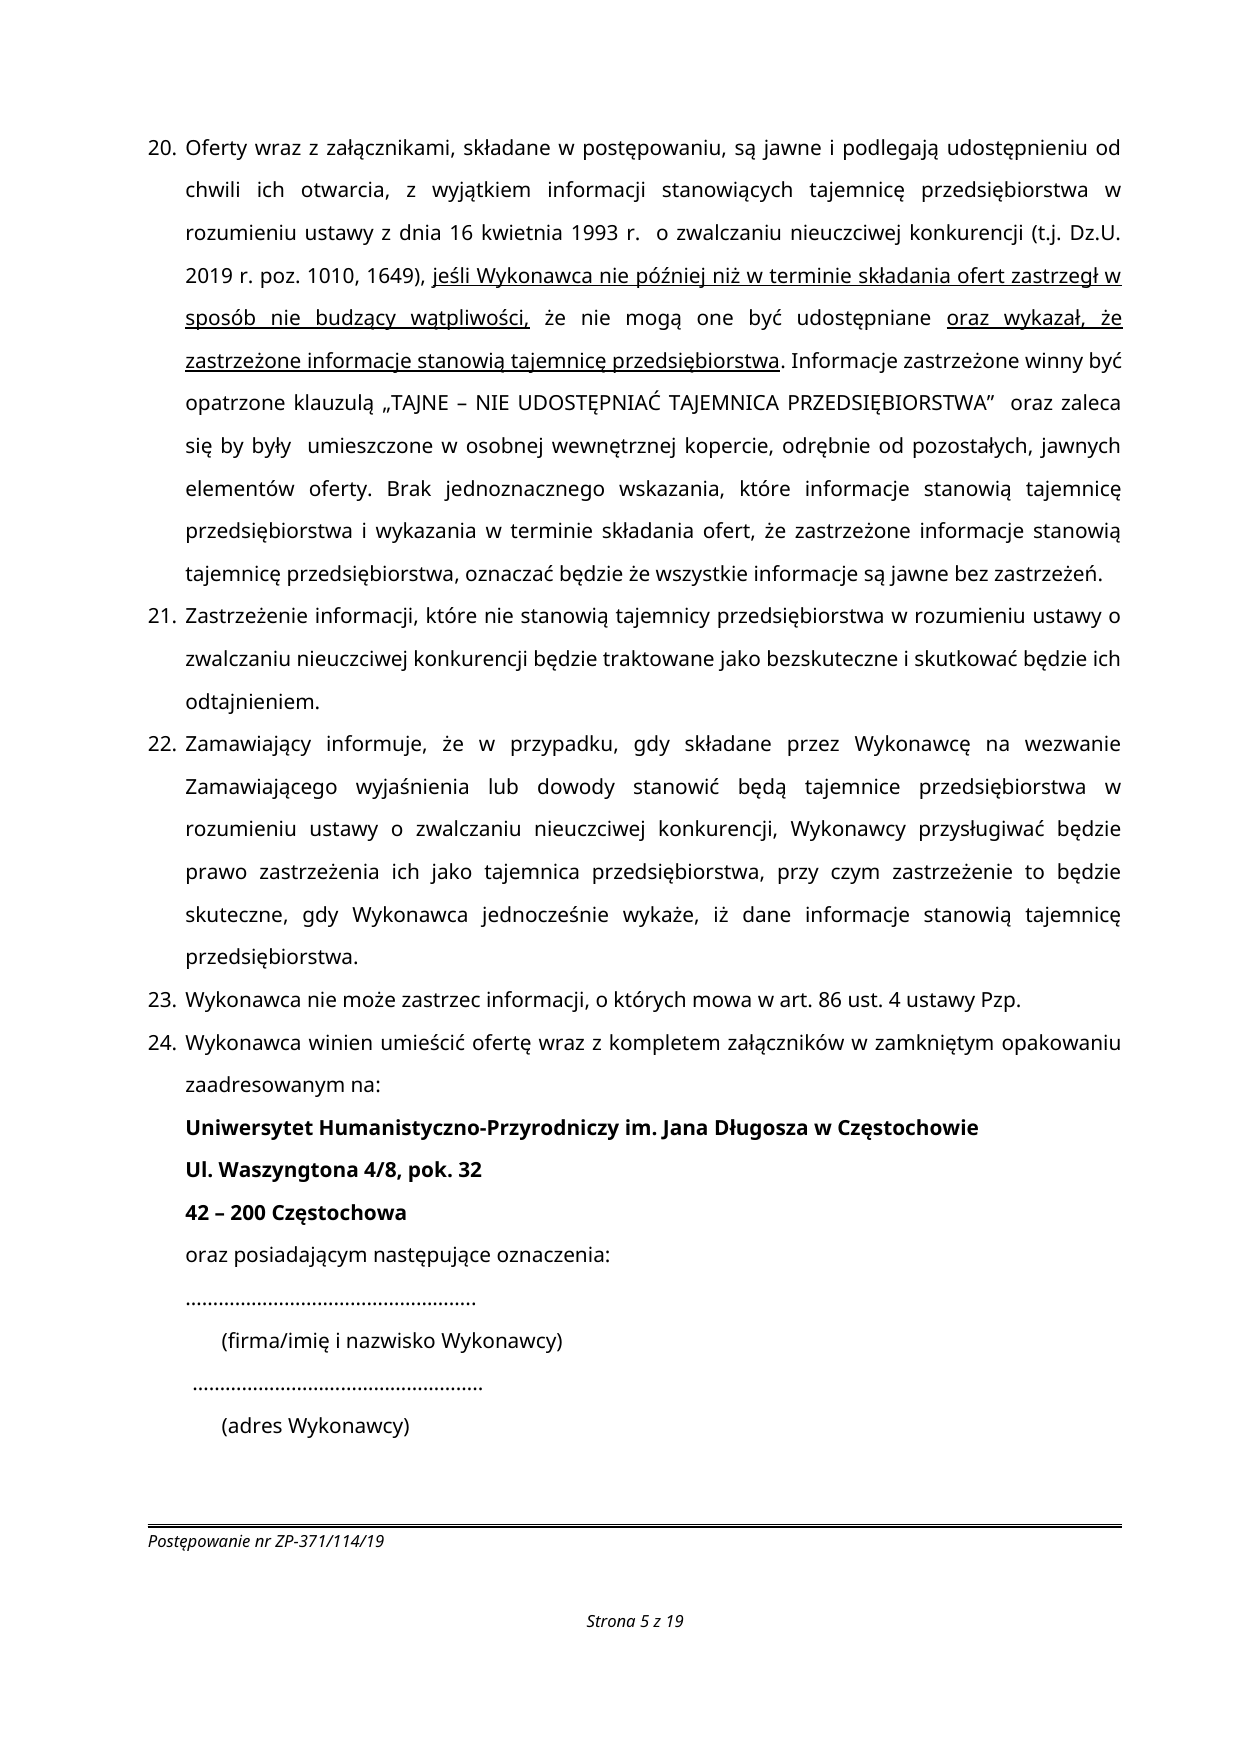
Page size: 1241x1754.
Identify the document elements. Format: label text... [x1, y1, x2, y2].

text (adres Wykonawcy) [221, 1411, 1122, 1439]
text …………………………………………….. [148, 1368, 1122, 1397]
text oraz posiadającym następujące oznaczenia: [148, 1241, 1122, 1269]
list Oferty wraz z załącznikami, składane w postępowaniu, są jawne i podlegają udostępnieniu od chwili ich otwarcia, z wyjątkiem informacji stanowiących tajemnicę przedsiębiorstwa w rozumieniu ustawy z dnia 16 kwietnia 1993 r. o zwalczaniu nieuczciwej konkurencji (t.j. Dz.U. 2019 r. poz. 1010, 1649), jeśli Wykonawca nie później niż w terminie składania ofert zastrzegł w sposób nie budzący wątpliwości, że nie mogą one być udostępniane oraz wykazał, że zastrzeżone informacje stanowią tajemnicę przedsiębiorstwa. Informacje zastrzeżone winny być opatrzone klauzulą „TAJNE – NIE UDOSTĘPNIAĆ TAJEMNICA PRZEDSIĘBIORSTWA” oraz zaleca się by były umieszczone w osobnej wewnętrznej kopercie, odrębnie od pozostałych, jawnych elementów oferty. Brak jednoznacznego wskazania, które informacje stanowią tajemnicę przedsiębiorstwa i wykazania w terminie składania ofert, że zastrzeżone informacje stanowią tajemnicę przedsiębiorstwa, oznaczać będzie że wszystkie informacje są jawne bez zastrzeżeń. [148, 133, 1122, 587]
text (firma/imię i nazwisko Wykonawcy) [221, 1326, 1122, 1354]
list Wykonawca winien umieścić ofertę wraz z kompletem załączników w zamkniętym opakowaniu zaadresowanym na: [148, 1028, 1122, 1099]
text Ul. Waszyngtona 4/8, pok. 32 [148, 1155, 1122, 1184]
list Zamawiający informuje, że w przypadku, gdy składane przez Wykonawcę na wezwanie Zamawiającego wyjaśnienia lub dowody stanowić będą tajemnice przedsiębiorstwa w rozumieniu ustawy o zwalczaniu nieuczciwej konkurencji, Wykonawcy przysługiwać będzie prawo zastrzeżenia ich jako tajemnica przedsiębiorstwa, przy czym zastrzeżenie to będzie skuteczne, gdy Wykonawca jednocześnie wykaże, iż dane informacje stanowią tajemnicę przedsiębiorstwa. [148, 729, 1122, 971]
list Wykonawca nie może zastrzec informacji, o których mowa w art. 86 ust. 4 ustawy Pzp. [148, 985, 1122, 1013]
list Zastrzeżenie informacji, które nie stanowią tajemnicy przedsiębiorstwa w rozumieniu ustawy o zwalczaniu nieuczciwej konkurencji będzie traktowane jako bezskuteczne i skutkować będzie ich odtajnieniem. [148, 602, 1122, 715]
text Uniwersytet Humanistyczno-Przyrodniczy im. Jana Długosza w Częstochowie [185, 1113, 1122, 1141]
text 42 – 200 Częstochowa [148, 1198, 1122, 1226]
text …………………………………………….. [148, 1283, 1122, 1312]
